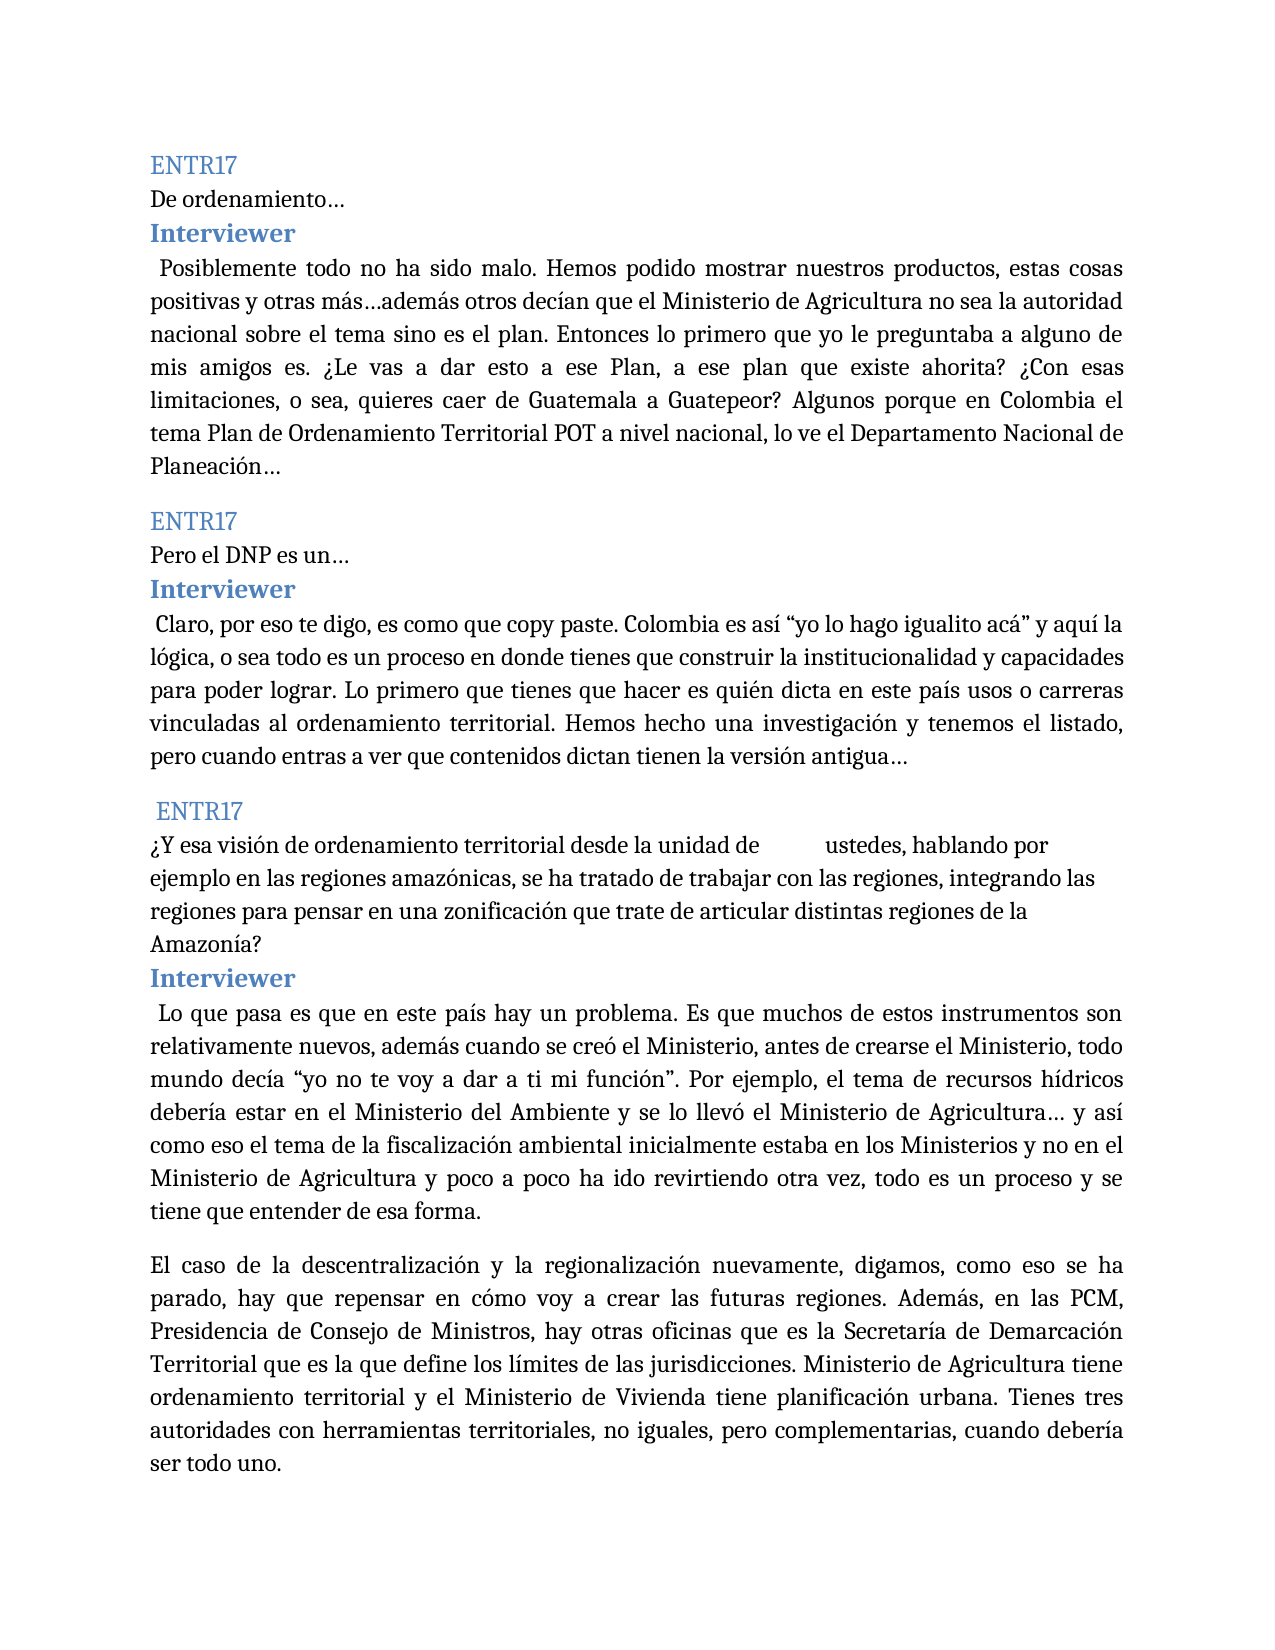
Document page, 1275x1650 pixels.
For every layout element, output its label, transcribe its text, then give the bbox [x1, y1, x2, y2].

subtitle ENTR17 Pero el DNP es un… [150, 506, 1125, 570]
text Interviewer Lo que pasa es que en este país hay un problema. Es que muchos de estos instrumentos son relativamente nuevos, además cuando se creó el Ministerio, antes de crearse el Ministerio, todo mundo decía “yo no te voy a dar a ti mi función”. Por ejemplo, el tema de recursos hídricos debería estar en el Ministerio del Ambiente y se lo llevó el Ministerio de Agricultura… y así como eso el tema de la fiscalización ambiental inicialmente estaba en los Ministerios y no en el Ministerio de Agricultura y poco a poco ha ido revirtiendo otra vez, todo es un proceso y se tiene que entender de esa forma. [150, 963, 1125, 1225]
subtitle ENTR17 De ordenamiento… [150, 150, 1125, 214]
text Interviewer Claro, por eso te digo, es como que copy paste. Colombia es así “yo lo hago igualito acá” y aquí la lógica, o sea todo es un proceso en donde tienes que construir la institucionalidad y capacidades para poder lograr. Lo primero que tienes que hacer es quién dicta en este país usos o carreras vinculadas al ordenamiento territorial. Hemos hecho una investigación y tenemos el listado, pero cuando entras a ver que contenidos dictan tienen la versión antigua… [150, 574, 1125, 771]
subtitle ENTR17 ¿Y esa visión de ordenamiento territorial desde la unidad de ustedes, hablando por ejemplo en las regiones amazónicas, se ha tratado de trabajar con las regiones, integrando las regiones para pensar en una zonificación que trate de articular distintas regiones de la Amazonía? [150, 796, 1125, 959]
text El caso de la descentralización y la regionalización nuevamente, digamos, como eso se ha parado, hay que repensar en cómo voy a crear las futuras regiones. Además, en las PCM, Presidencia de Consejo de Ministros, hay otras oficinas que es la Secretaría de Demarcación Territorial que es la que define los límites de las jurisdicciones. Ministerio de Agricultura tiene ordenamiento territorial y el Ministerio de Vivienda tiene planificación urbana. Tienes tres autoridades con herramientas territoriales, no iguales, pero complementarias, cuando debería ser todo uno. [150, 1251, 1125, 1477]
text Interviewer Posiblemente todo no ha sido malo. Hemos podido mostrar nuestros productos, estas cosas positivas y otras más…además otros decían que el Ministerio de Agricultura no sea la autoridad nacional sobre el tema sino es el plan. Entonces lo primero que yo le preguntaba a alguno de mis amigos es. ¿Le vas a dar esto a ese Plan, a ese plan que existe ahorita? ¿Con esas limitaciones, o sea, quieres caer de Guatemala a Guatepeor? Algunos porque en Colombia el tema Plan de Ordenamiento Territorial POT a nivel nacional, lo ve el Departamento Nacional de Planeación… [150, 218, 1125, 481]
